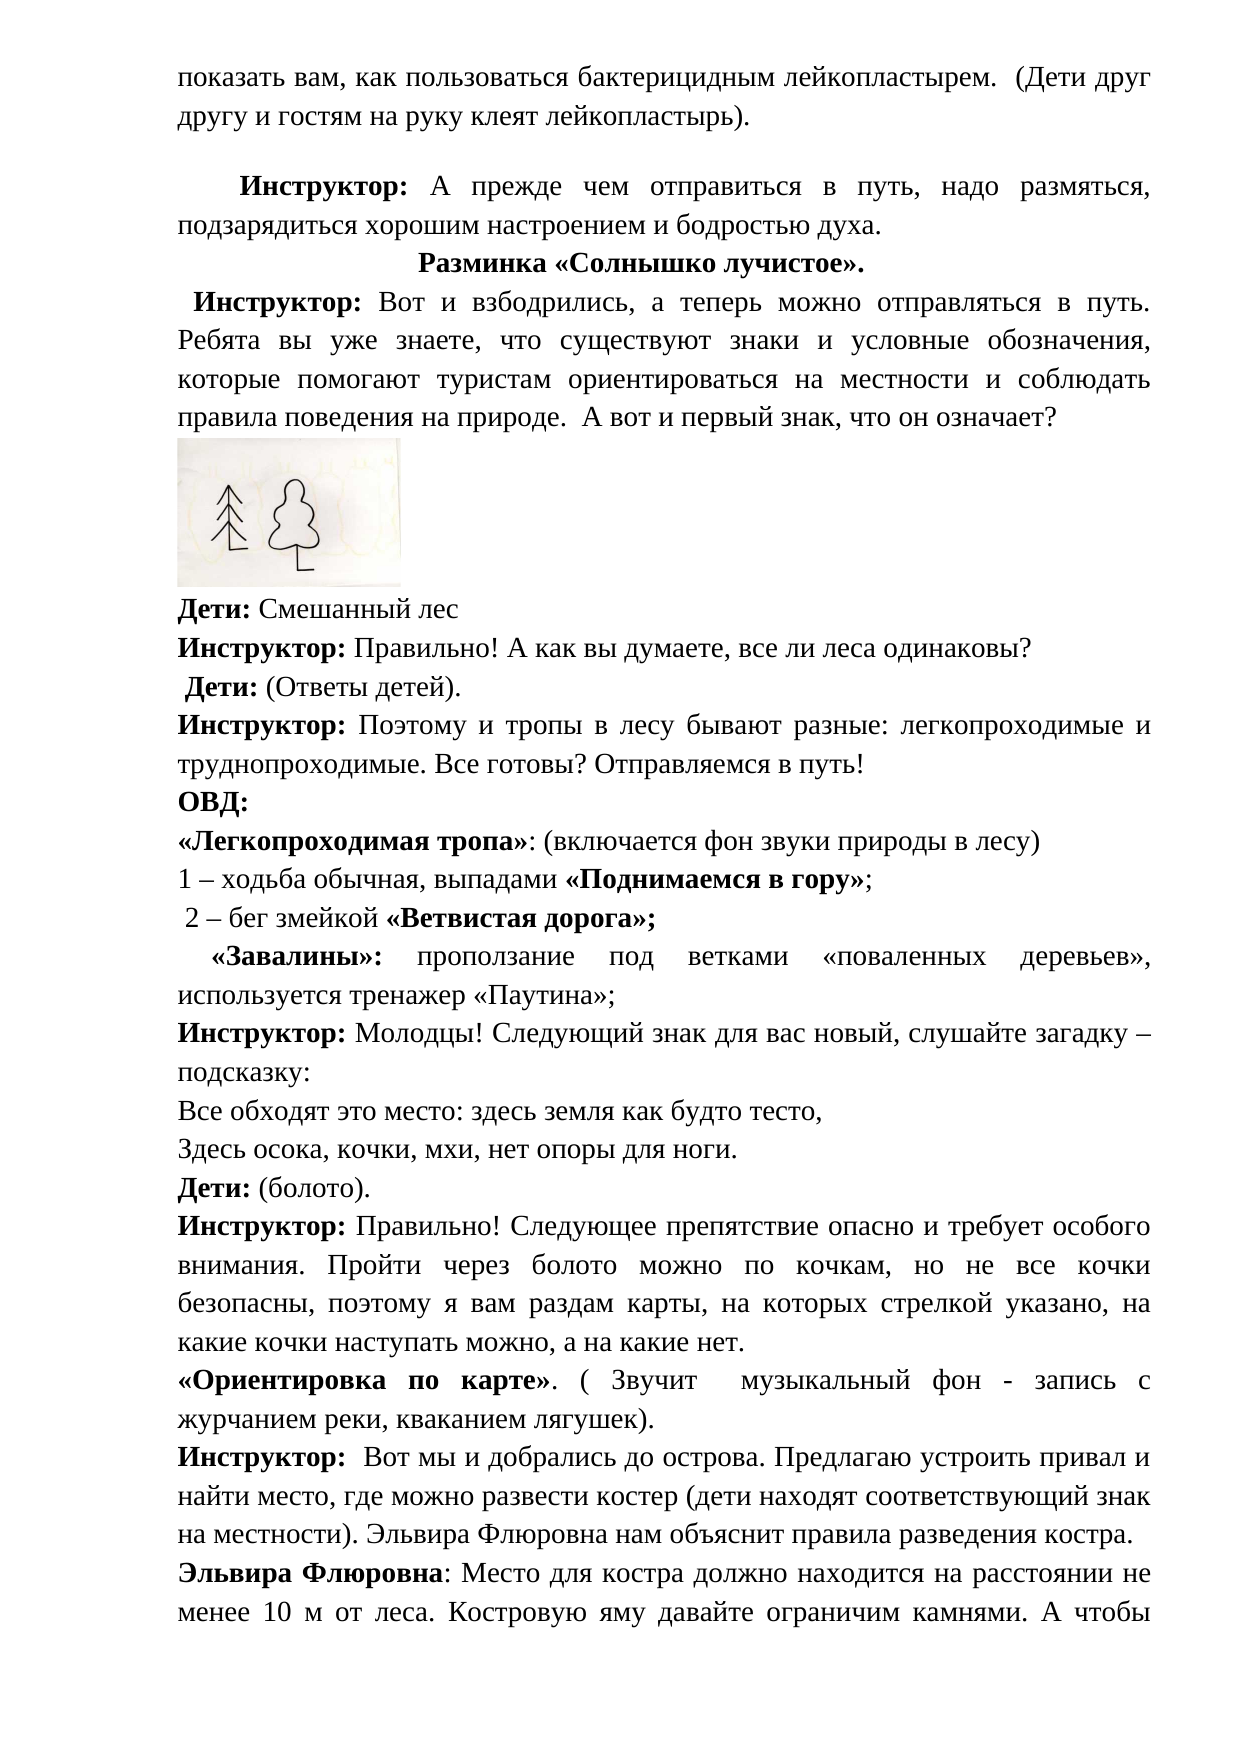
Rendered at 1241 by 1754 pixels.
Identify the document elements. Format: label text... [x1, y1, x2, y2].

text 2 – бег змейкой «Ветвистая дорога»; [177, 900, 1152, 933]
text Дети: Смешанный лес [177, 592, 1152, 625]
text Инструктор: Вот мы и добрались до острова. Предлагаю устроить привал и найти место, где можно развести костер (дети находят соответствующий знак на местности). Эльвира Флюровна нам объяснит правила разведения костра. [177, 1439, 1152, 1550]
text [177, 59, 1152, 131]
text Инструктор: Молодцы! Следующий знак для вас новый, слушайте загадку – подсказку: [177, 1016, 1152, 1088]
text 1 – ходьба обычная, выпадами «Поднимаемся в гору»; [177, 861, 1152, 895]
text Дети: (Ответы детей). [177, 669, 1152, 702]
text Все обходят это место: здесь земля как будто тесто, Здесь осока, кочки, мхи, нет опоры для ноги. [177, 1093, 1152, 1165]
text Инструктор: Правильно! А как вы думаете, все ли леса одинаковы? [177, 630, 1152, 664]
text ОВД: [177, 784, 1152, 818]
text «Легкопроходимая тропа»: (включается фон звуки природы в лесу) [177, 823, 1152, 856]
text Инструктор: А прежде чем отправиться в путь, надо размяться, подзарядиться хорошим настроением и бодростью духа. [177, 168, 1152, 240]
text Разминка «Солнышко лучистое». [177, 245, 1152, 279]
text «Завалины»: проползание под ветками «поваленных деревьев», используется тренажер «Паутина»; [177, 938, 1152, 1011]
picture [177, 438, 401, 587]
text Инструктор: Правильно! Следующее препятствие опасно и требует особого внимания. Пройти через болото можно по кочкам, но не все кочки безопасны, поэтому я вам раздам карты, на которых стрелкой указано, на какие кочки наступать можно, а на какие нет. [177, 1208, 1152, 1357]
text «Ориентировка по карте». ( Звучит музыкальный фон - запись с журчанием реки, кваканием лягушек). [177, 1362, 1152, 1434]
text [177, 1555, 1152, 1627]
text Инструктор: Вот и взбодрились, а теперь можно отправляться в путь. Ребята вы уже знаете, что существуют знаки и условные обозначения, которые помогают туристам ориентироваться на местности и соблюдать правила поведения на природе. А вот и первый знак, что он означает? [177, 284, 1152, 433]
text Инструктор: Поэтому и тропы в лесу бывают разные: легкопроходимые и труднопроходимые. Все готовы? Отправляемся в путь! [177, 707, 1152, 779]
text Дети: (болото). [177, 1170, 1152, 1203]
